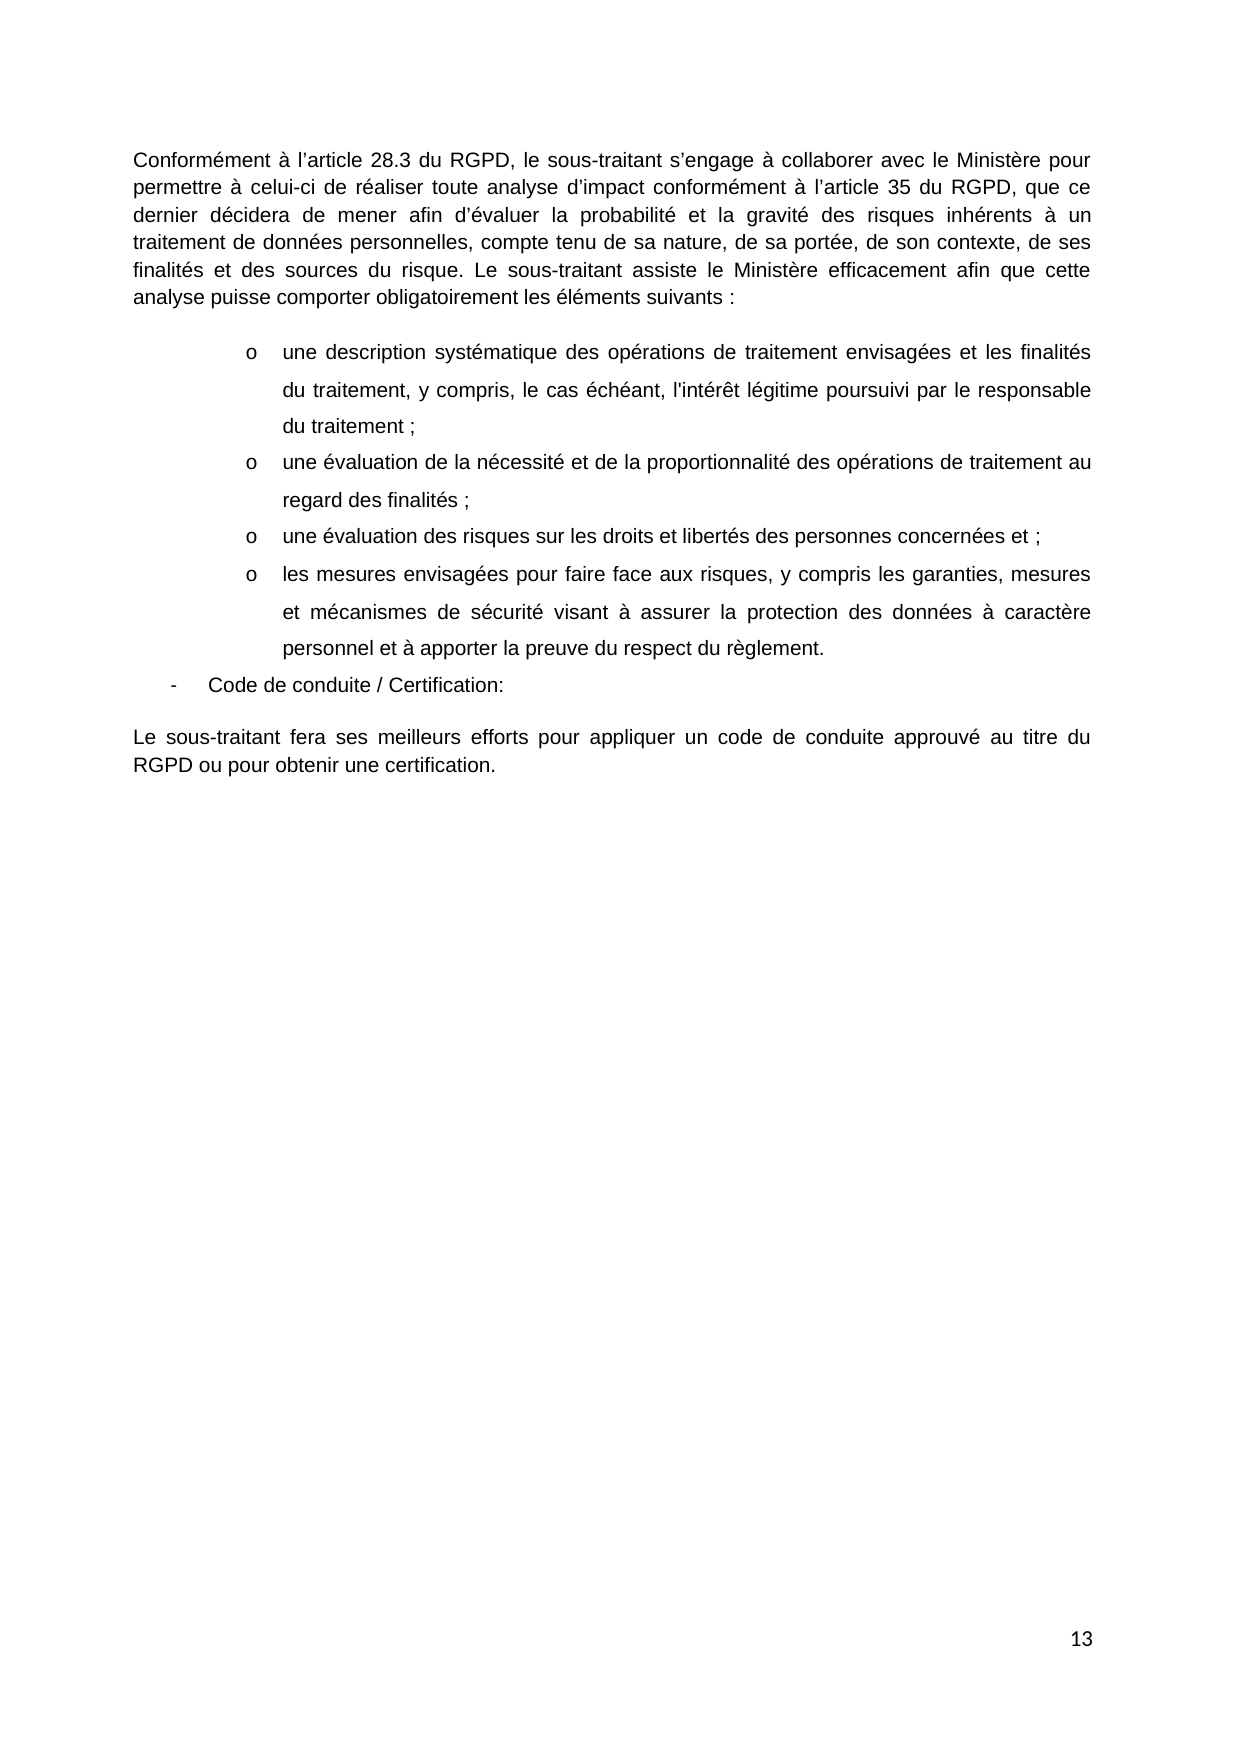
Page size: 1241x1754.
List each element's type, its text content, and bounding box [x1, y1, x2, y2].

list les mesures envisagées pour faire face aux risques, y compris les garanties, mesures et mécanismes de sécurité visant à assurer la protection des données à caractère personnel et à apporter la preuve du respect du règlement. [245, 562, 1093, 660]
text Conformément à l’article 28.3 du RGPD, le sous-traitant s’engage à collaborer avec le Ministère pour permettre à celui-ci de réaliser toute analyse d’impact conformément à l’article 35 du RGPD, que ce dernier décidera de mener afin d’évaluer la probabilité et la gravité des risques inhérents à un traitement de données personnelles, compte tenu de sa nature, de sa portée, de son contexte, de ses finalités et des sources du risque. Le sous-traitant assiste le Ministère efficacement afin que cette analyse puisse comporter obligatoirement les éléments suivants : [133, 148, 1093, 309]
list une évaluation de la nécessité et de la proportionnalité des opérations de traitement au regard des finalités ; [245, 450, 1093, 512]
list Code de conduite / Certification: [170, 672, 1093, 697]
list une description systématique des opérations de traitement envisagées et les finalités du traitement, y compris, le cas échéant, l'intérêt légitime poursuivi par le responsable du traitement ; [245, 340, 1093, 438]
text Le sous-traitant fera ses meilleurs efforts pour appliquer un code de conduite approuvé au titre du RGPD ou pour obtenir une certification. [133, 725, 1093, 776]
list une évaluation des risques sur les droits et libertés des personnes concernées et ; [245, 523, 1093, 549]
